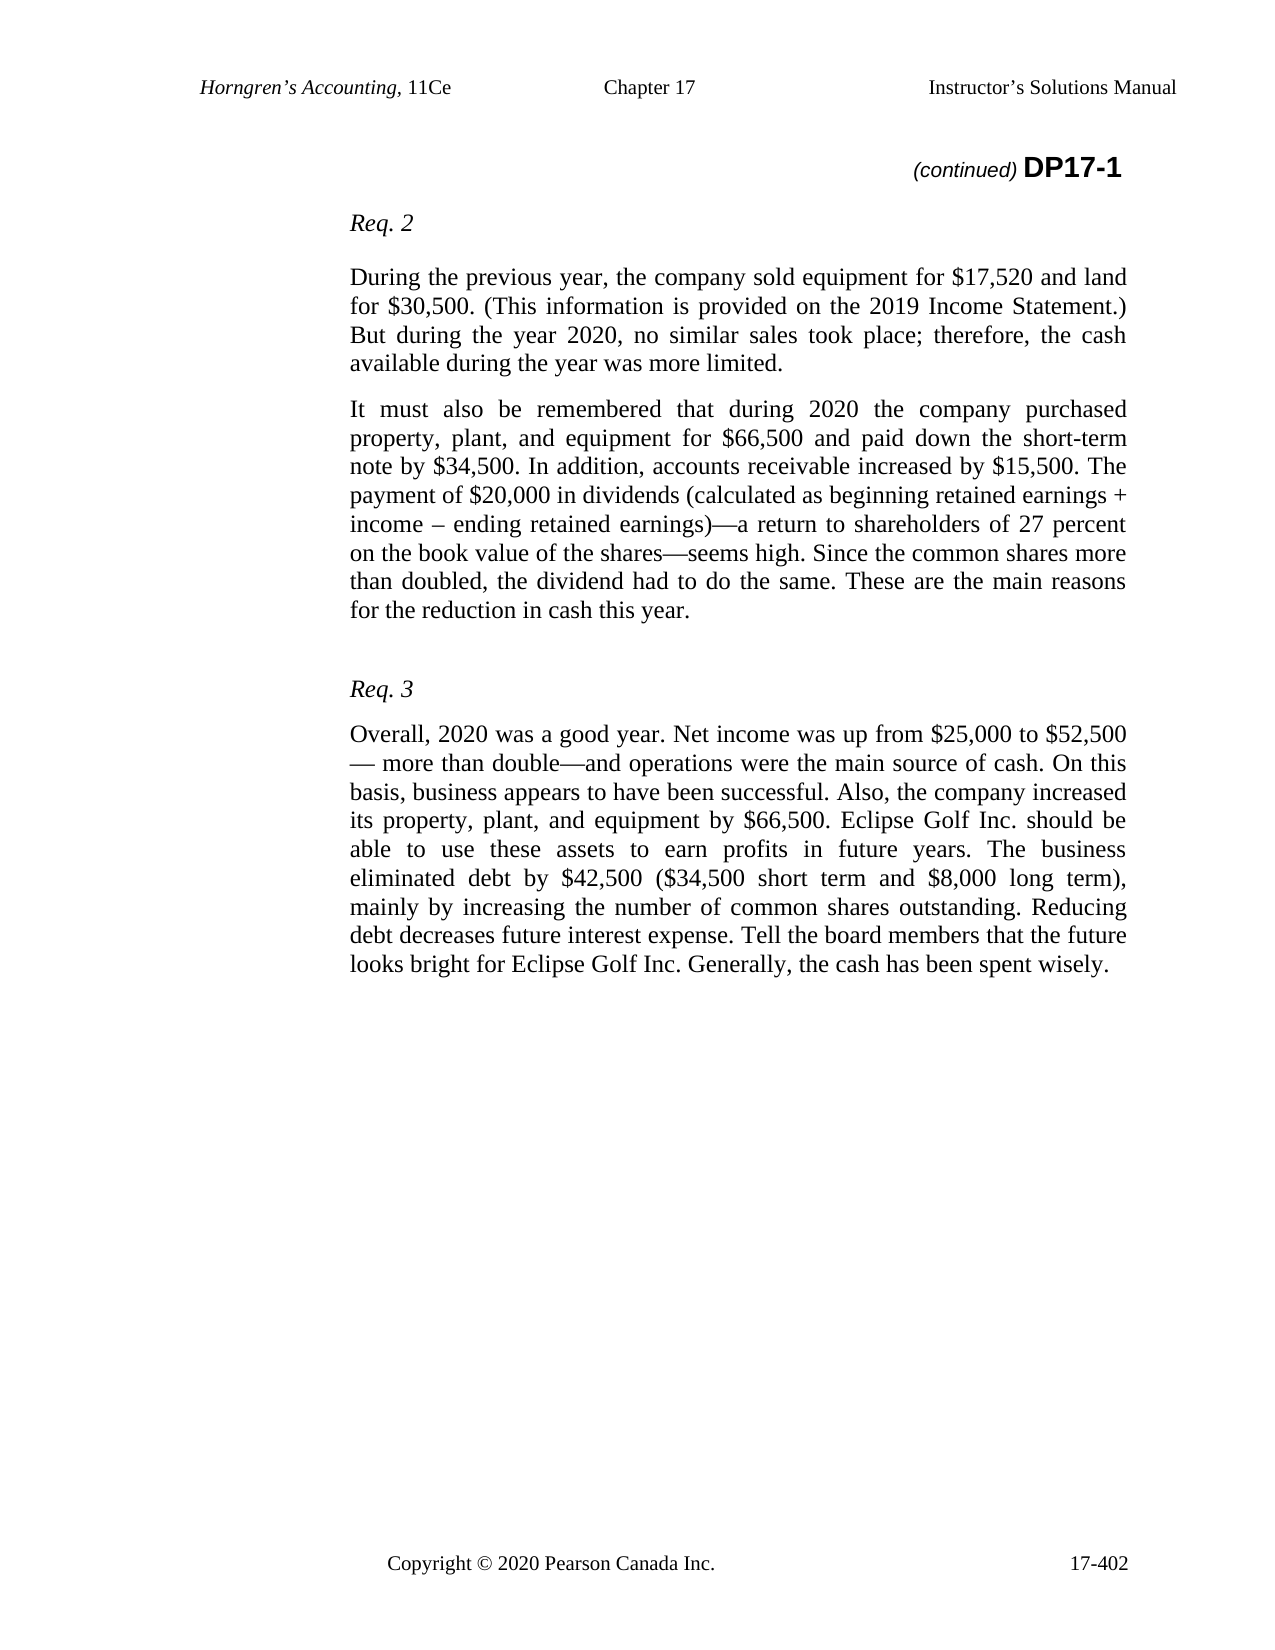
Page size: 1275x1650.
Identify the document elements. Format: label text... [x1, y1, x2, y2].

text Req. 3 [349, 674, 1127, 703]
text Req. 2 [349, 208, 1127, 237]
text It must also be remembered that during 2020 the company purchased property, plant, and equipment for $66,500 and paid down the short-term note by $34,500. In addition, accounts receivable increased by $15,500. The payment of $20,000 in dividends (calculated as beginning retained earnings + income – ending retained earnings)—a return to shareholders of 27 percent on the book value of the shares—seems high. Since the common shares more than doubled, the dividend had to do the same. These are the main reasons for the reduction in cash this year. [349, 394, 1127, 624]
text (continued) DP17-1 [348, 150, 1121, 183]
text During the previous year, the company sold equipment for $17,520 and land for $30,500. (This information is provided on the 2019 Income Statement.) But during the year 2020, no similar sales took place; therefore, the cash available during the year was more limited. [349, 262, 1127, 377]
text Overall, 2020 was a good year. Net income was up from $25,000 to $52,500— more than double—and operations were the main source of cash. On this basis, business appears to have been successful. Also, the company increased its property, plant, and equipment by $66,500. Eclipse Golf Inc. should be able to use these assets to earn profits in future years. The business eliminated debt by $42,500 ($34,500 short term and $8,000 long term), mainly by increasing the number of common shares outstanding. Reducing debt decreases future interest expense. Tell the board members that the future looks bright for Eclipse Golf Inc. Generally, the cash has been spent wisely. [349, 719, 1127, 978]
